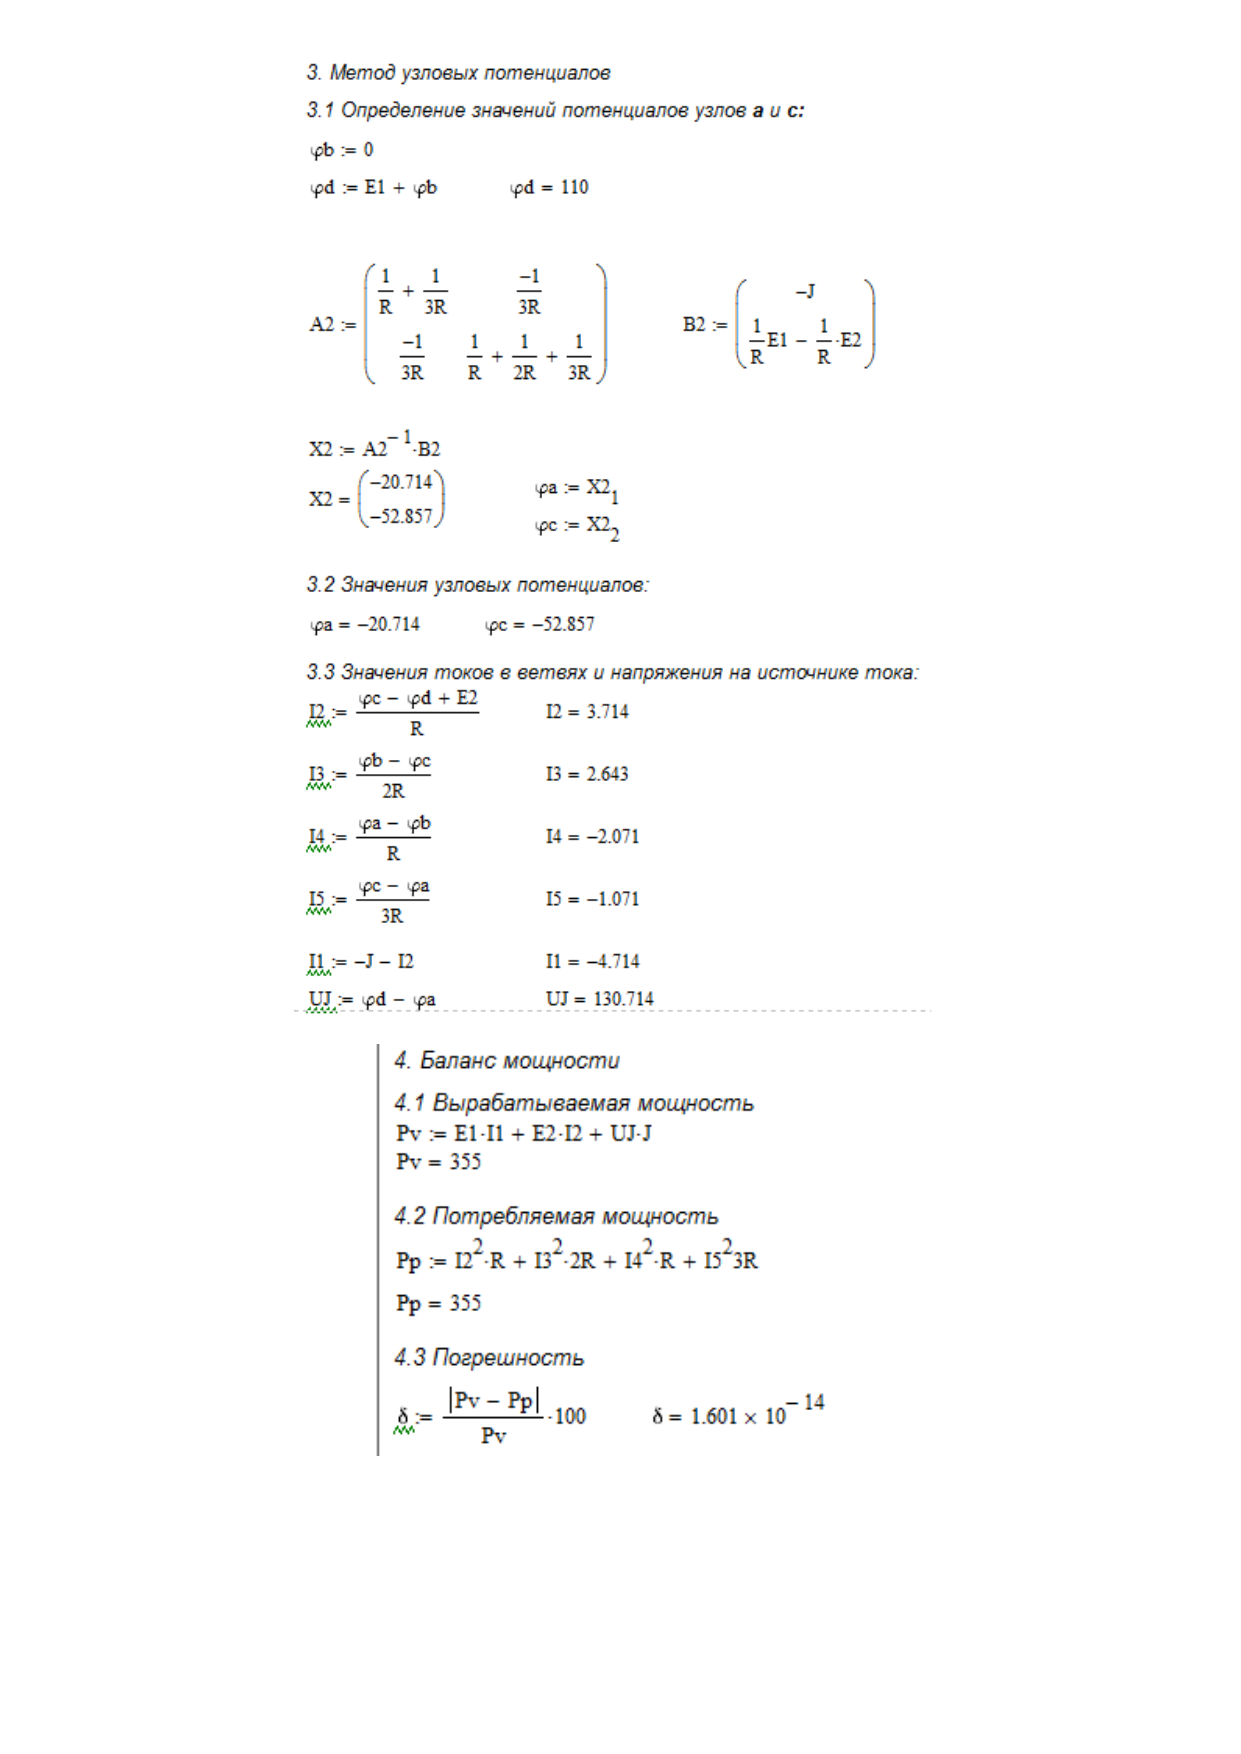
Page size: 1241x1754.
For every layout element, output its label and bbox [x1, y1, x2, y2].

picture [376, 1044, 850, 1456]
picture [294, 59, 932, 1026]
